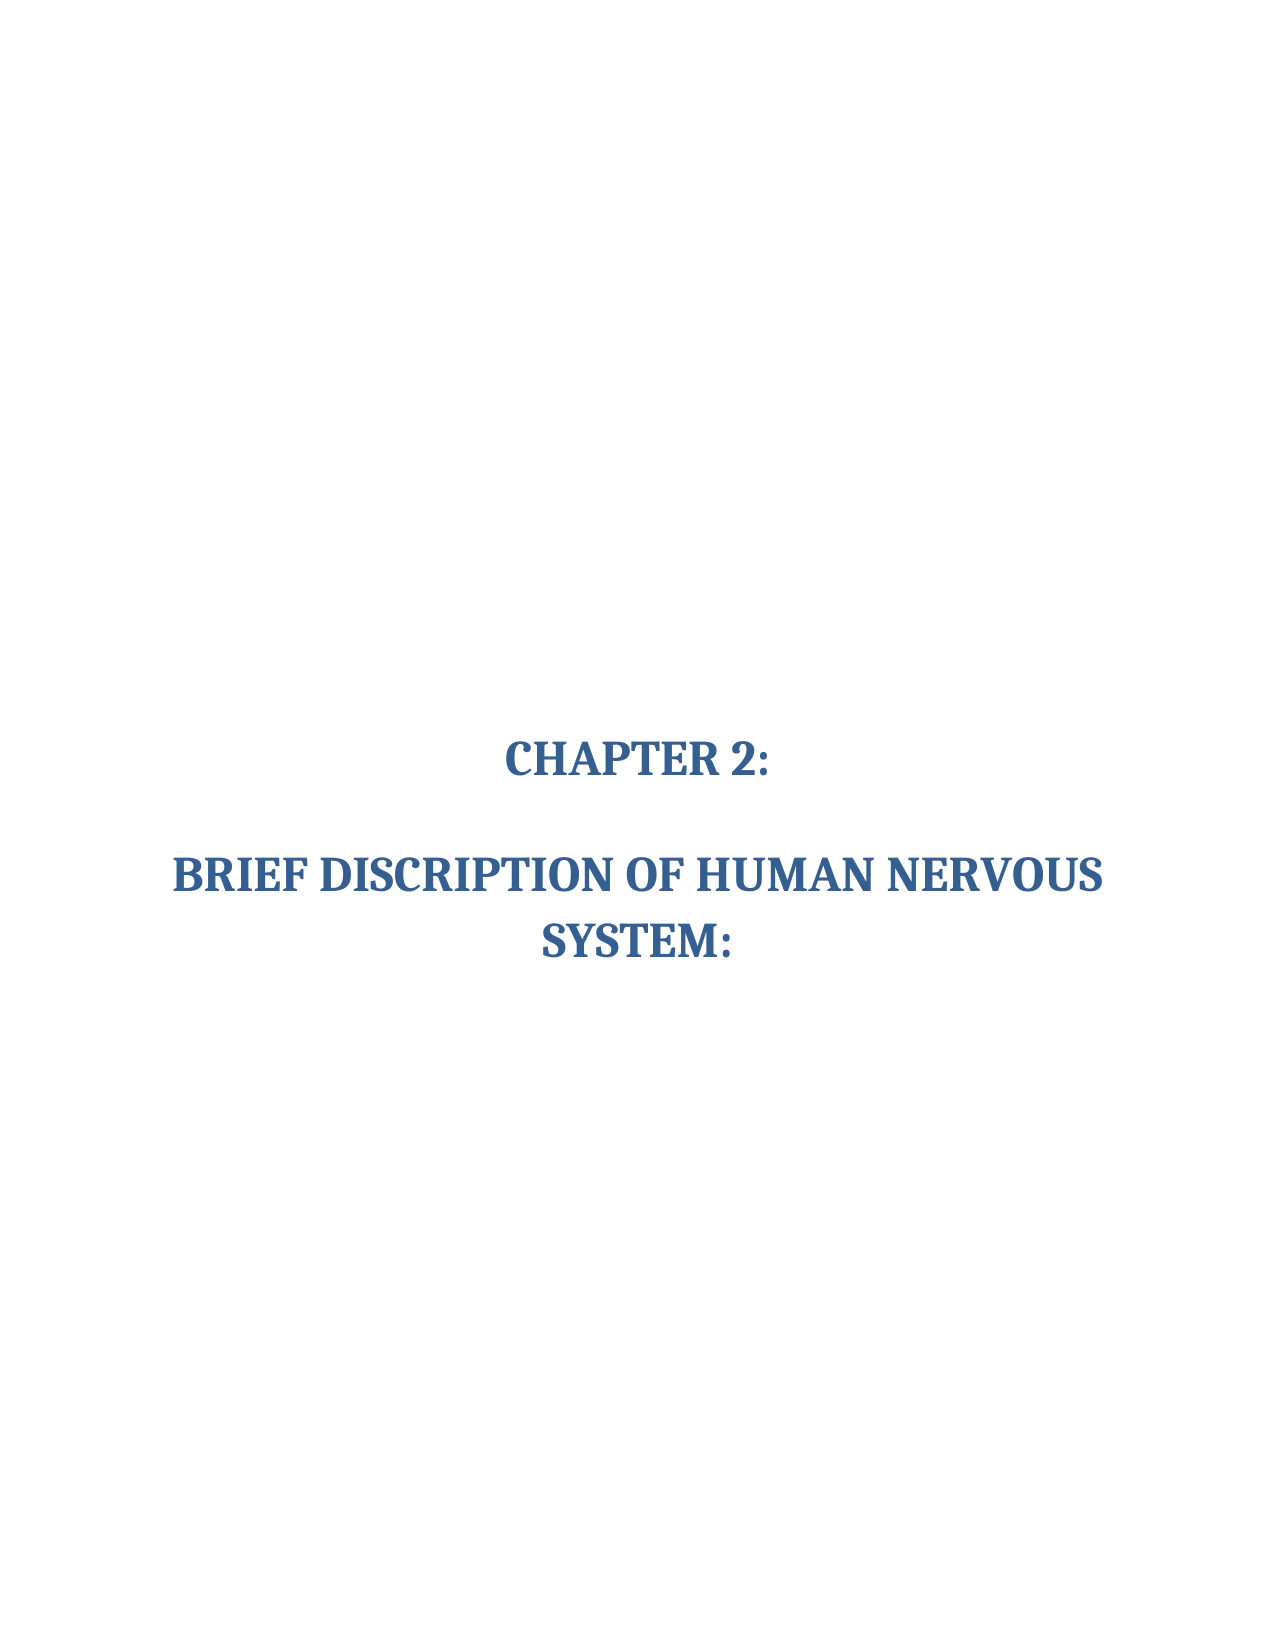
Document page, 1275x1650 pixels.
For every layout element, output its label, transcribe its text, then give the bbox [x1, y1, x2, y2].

subtitle BRIEF DISCRIPTION OF HUMAN NERVOUS SYSTEM: [150, 846, 1125, 970]
subtitle CHAPTER 2: [150, 730, 1125, 788]
